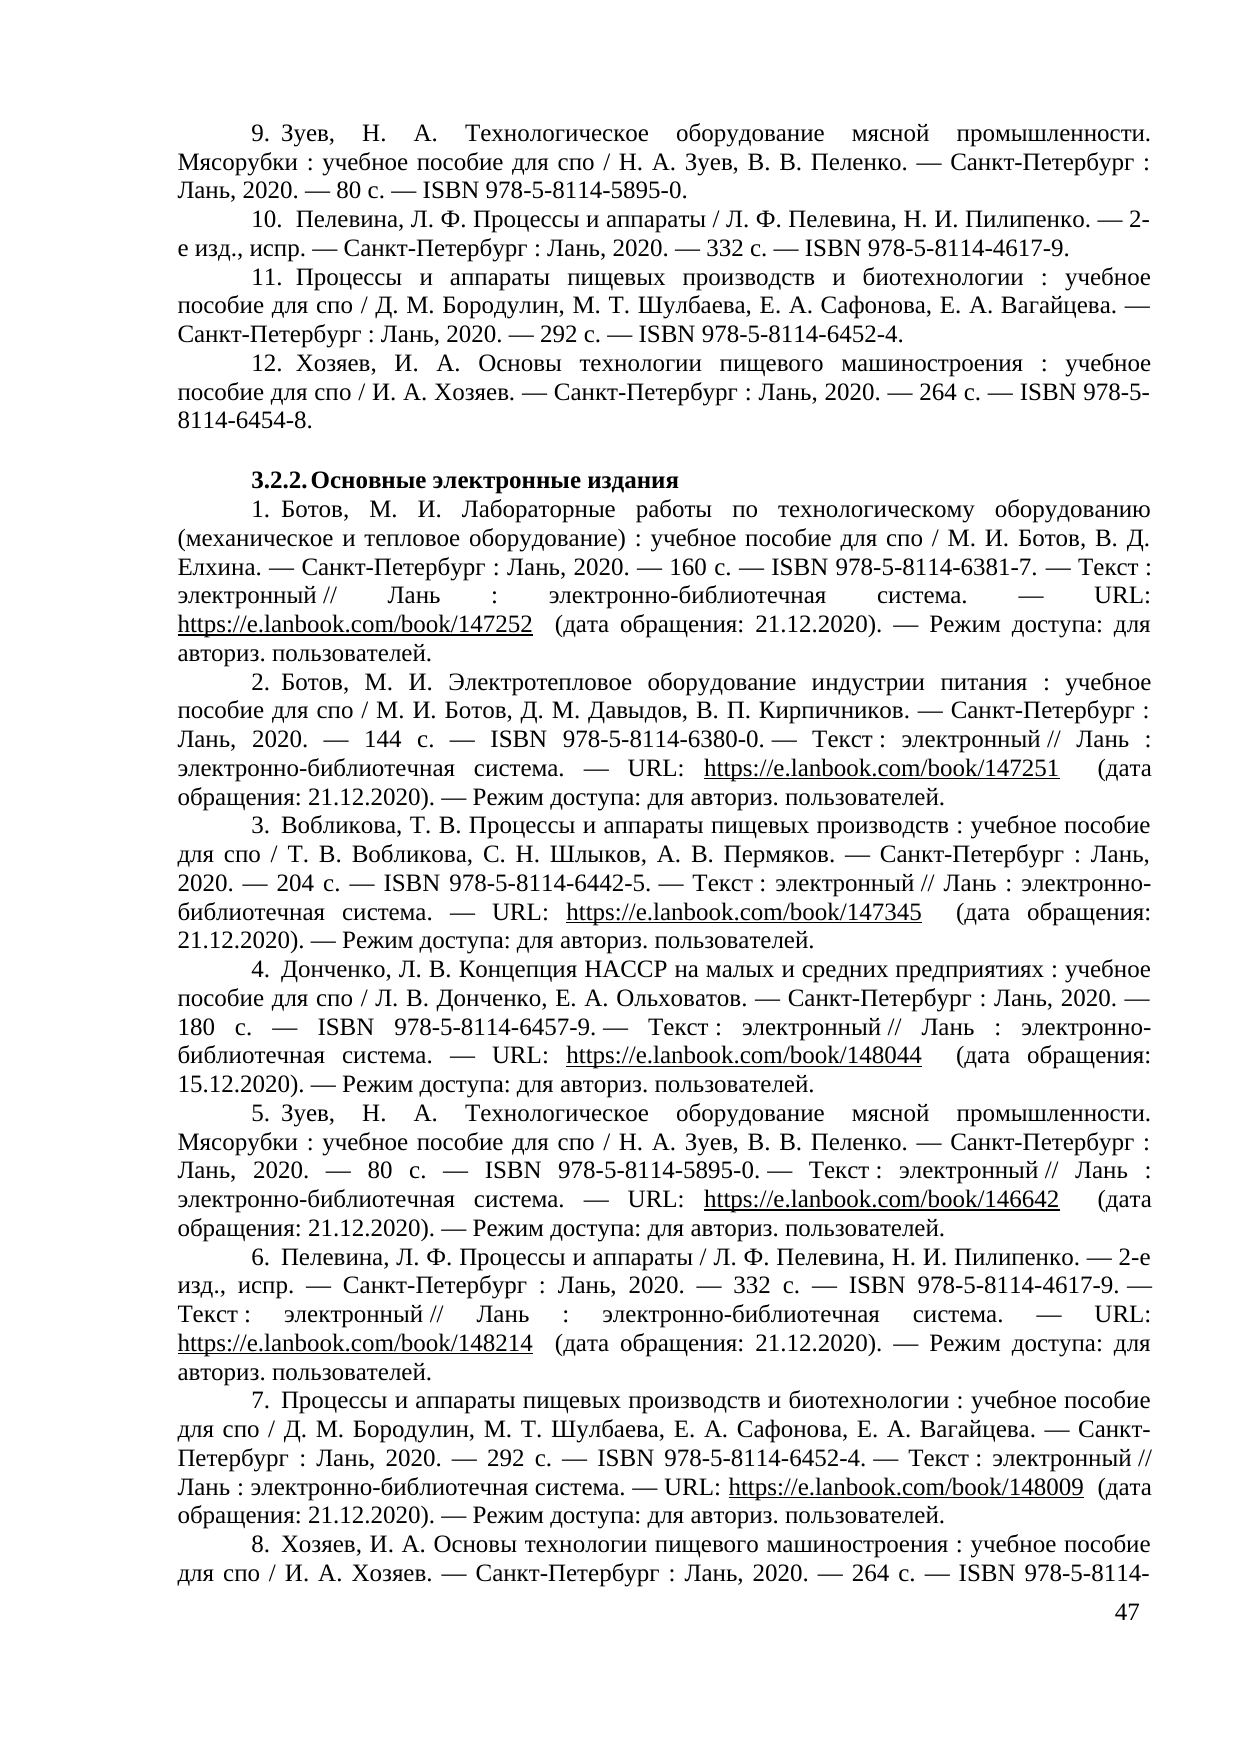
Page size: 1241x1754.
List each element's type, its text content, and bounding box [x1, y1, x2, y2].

subtitle Основные электронные издания [177, 466, 1152, 494]
list Пелевина, Л. Ф. Процессы и аппараты / Л. Ф. Пелевина, Н. И. Пилипенко. — 2-е изд., испр. — Санкт-Петербург : Лань, 2020. — 332 с. — ISBN 978-5-8114-4617-9. — Текст : электронный // Лань : электронно-библиотечная система. — URL: https://e.lanbook.com/book/148214 (дата обращения: 21.12.2020). — Режим доступа: для авториз. пользователей. [177, 1242, 1152, 1386]
list Процессы и аппараты пищевых производств и биотехнологии : учебное пособие для спо / Д. М. Бородулин, М. Т. Шулбаева, Е. А. Сафонова, Е. А. Вагайцева. — Санкт-Петербург : Лань, 2020. — 292 с. — ISBN 978-5-8114-6452-4. [177, 262, 1152, 348]
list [177, 1529, 1152, 1587]
list Донченко, Л. В. Концепция НАССР на малых и средних предприятиях : учебное пособие для спо / Л. В. Донченко, Е. А. Ольховатов. — Санкт-Петербург : Лань, 2020. — 180 с. — ISBN 978-5-8114-6457-9. — Текст : электронный // Лань : электронно-библиотечная система. — URL: https://e.lanbook.com/book/148044 (дата обращения: 15.12.2020). — Режим доступа: для авториз. пользователей. [177, 954, 1152, 1098]
list Пелевина, Л. Ф. Процессы и аппараты / Л. Ф. Пелевина, Н. И. Пилипенко. — 2-е изд., испр. — Санкт-Петербург : Лань, 2020. — 332 с. — ISBN 978-5-8114-4617-9. [177, 204, 1152, 262]
list Вобликова, Т. В. Процессы и аппараты пищевых производств : учебное пособие для спо / Т. В. Вобликова, С. Н. Шлыков, А. В. Пермяков. — Санкт-Петербург : Лань, 2020. — 204 с. — ISBN 978-5-8114-6442-5. — Текст : электронный // Лань : электронно-библиотечная система. — URL: https://e.lanbook.com/book/147345 (дата обращения: 21.12.2020). — Режим доступа: для авториз. пользователей. [177, 811, 1152, 954]
list Зуев, Н. А. Технологическое оборудование мясной промышленности. Мясорубки : учебное пособие для спо / Н. А. Зуев, В. В. Пеленко. — Санкт-Петербург : Лань, 2020. — 80 с. — ISBN 978-5-8114-5895-0. [177, 118, 1152, 204]
list Зуев, Н. А. Технологическое оборудование мясной промышленности. Мясорубки : учебное пособие для спо / Н. А. Зуев, В. В. Пеленко. — Санкт-Петербург : Лань, 2020. — 80 с. — ISBN 978-5-8114-5895-0. — Текст : электронный // Лань : электронно-библиотечная система. — URL: https://e.lanbook.com/book/146642 (дата обращения: 21.12.2020). — Режим доступа: для авториз. пользователей. [177, 1098, 1152, 1242]
list Ботов, М. И. Электротепловое оборудование индустрии питания : учебное пособие для спо / М. И. Ботов, Д. М. Давыдов, В. П. Кирпичников. — Санкт-Петербург : Лань, 2020. — 144 с. — ISBN 978-5-8114-6380-0. — Текст : электронный // Лань : электронно-библиотечная система. — URL: https://e.lanbook.com/book/147251 (дата обращения: 21.12.2020). — Режим доступа: для авториз. пользователей. [177, 667, 1152, 811]
list Процессы и аппараты пищевых производств и биотехнологии : учебное пособие для спо / Д. М. Бородулин, М. Т. Шулбаева, Е. А. Сафонова, Е. А. Вагайцева. — Санкт-Петербург : Лань, 2020. — 292 с. — ISBN 978-5-8114-6452-4. — Текст : электронный // Лань : электронно-библиотечная система. — URL: https://e.lanbook.com/book/148009 (дата обращения: 21.12.2020). — Режим доступа: для авториз. пользователей. [177, 1386, 1152, 1529]
list Ботов, М. И. Лабораторные работы по технологическому оборудованию (механическое и тепловое оборудование) : учебное пособие для спо / М. И. Ботов, В. Д. Елхина. — Санкт-Петербург : Лань, 2020. — 160 с. — ISBN 978-5-8114-6381-7. — Текст : электронный // Лань : электронно-библиотечная система. — URL: https://e.lanbook.com/book/147252 (дата обращения: 21.12.2020). — Режим доступа: для авториз. пользователей. [177, 494, 1152, 667]
list Хозяев, И. А. Основы технологии пищевого машиностроения : учебное пособие для спо / И. А. Хозяев. — Санкт-Петербург : Лань, 2020. — 264 с. — ISBN 978-5-8114-6454-8. [177, 348, 1152, 434]
